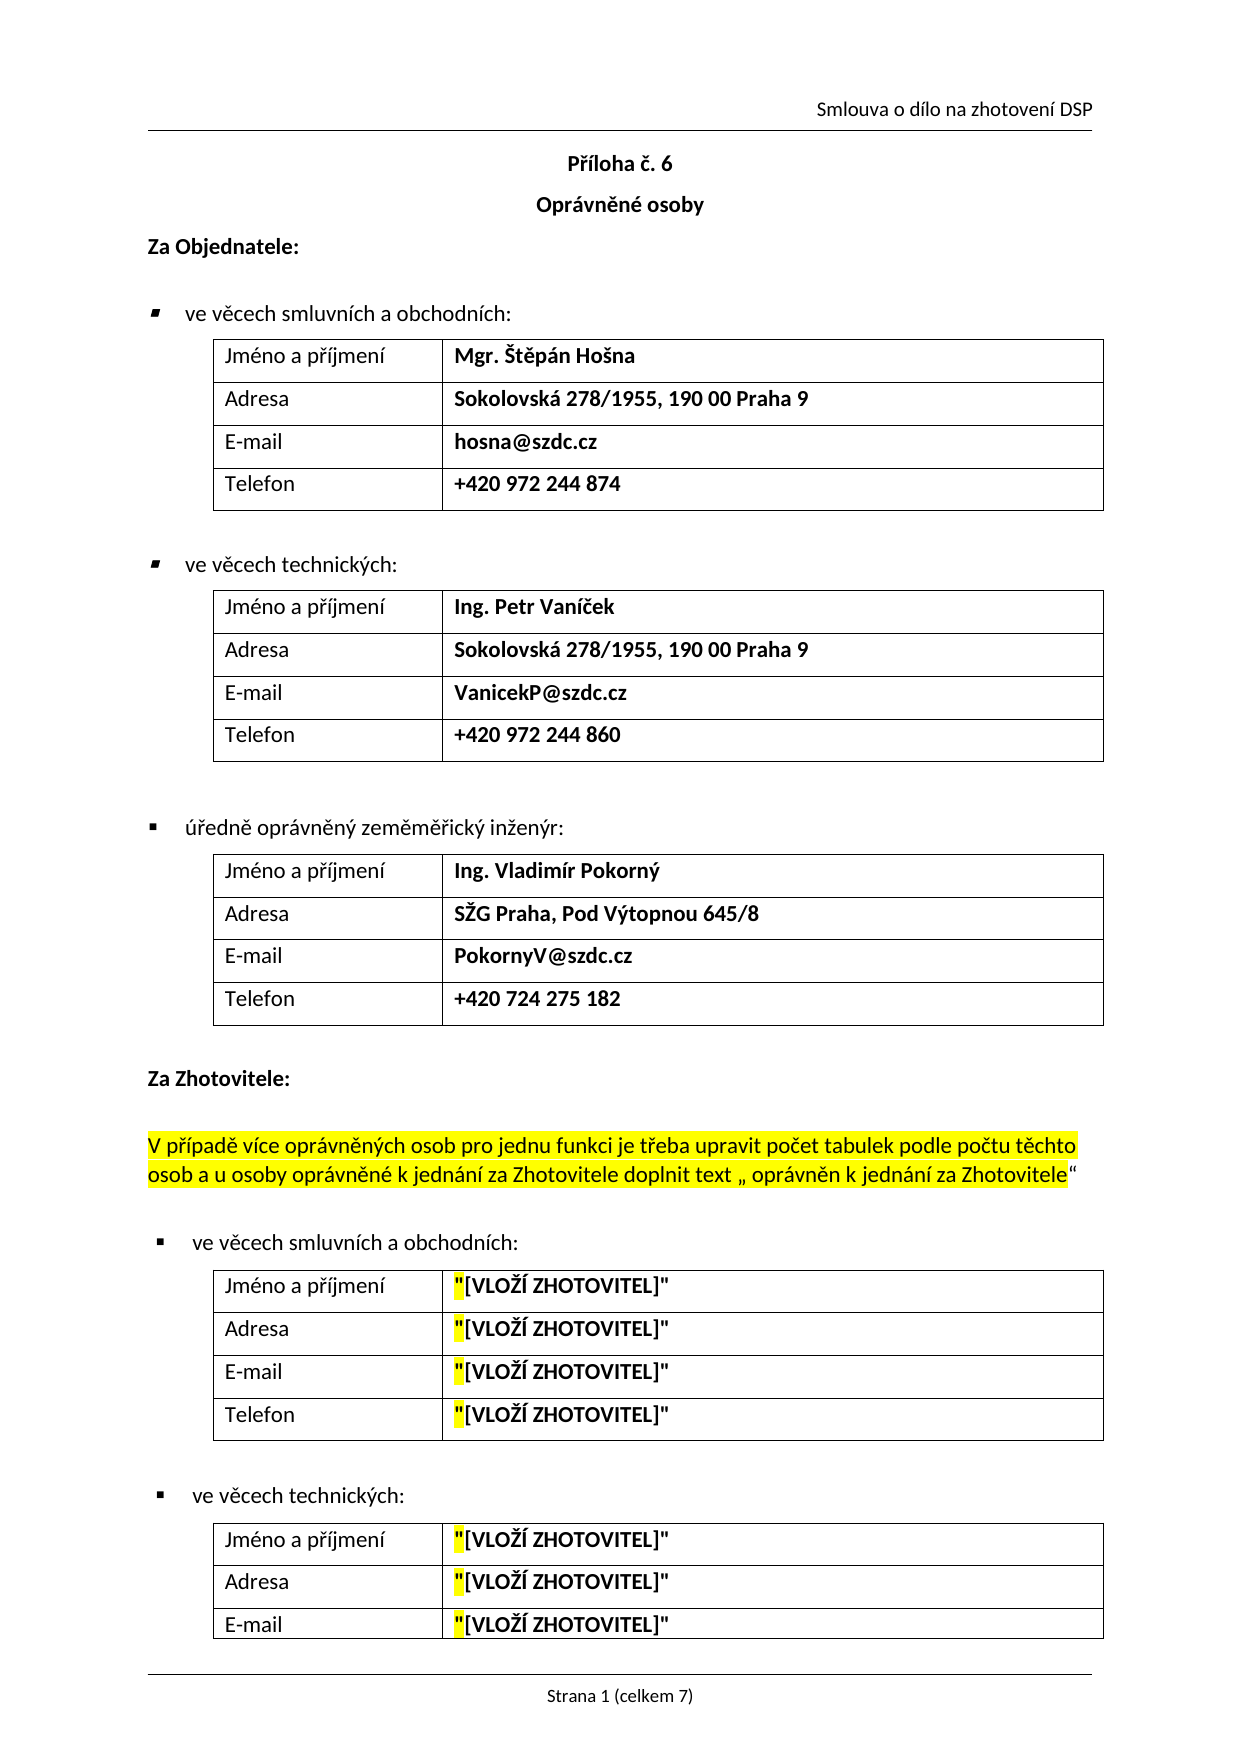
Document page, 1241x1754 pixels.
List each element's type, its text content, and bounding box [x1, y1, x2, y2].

table_cell +420 724 275 182 [443, 983, 1103, 1025]
table_header Jméno a příjmení [214, 591, 442, 633]
table_cell E-mail [214, 426, 442, 467]
table_cell [443, 1566, 1103, 1608]
text Oprávněné osoby [148, 189, 1092, 218]
text Příloha č. 6 [148, 148, 1092, 177]
table_header Mgr. Štěpán Hošna [443, 340, 1103, 382]
table_cell E-mail [214, 677, 442, 718]
table_cell Adresa [214, 898, 442, 939]
table_cell hosna@szdc.cz [443, 426, 1103, 467]
subtitle ve věcech smluvních a obchodních: [148, 298, 1092, 327]
table_cell +420 972 244 860 [443, 720, 1103, 761]
table_cell Adresa [214, 1566, 442, 1608]
table_cell SŽG Praha, Pod Výtopnou 645/8 [443, 898, 1103, 939]
table_cell [443, 1313, 1103, 1355]
table_cell Adresa [214, 383, 442, 425]
table_header Ing. Petr Vaníček [443, 591, 1103, 633]
text Za Objednatele: [148, 231, 1092, 260]
table_cell +420 972 244 874 [443, 469, 1103, 510]
list ve věcech technických: [155, 1479, 1092, 1510]
table_cell Adresa [214, 1313, 442, 1355]
subtitle ve věcech technických: [148, 549, 1092, 578]
table_cell Sokolovská 278/1955, 190 00 Praha 9 [443, 383, 1103, 425]
table_header Ing. Vladimír Pokorný [443, 855, 1103, 897]
table_header Jméno a příjmení [214, 340, 442, 382]
table_cell [443, 1609, 1103, 1638]
table_header [443, 1271, 1103, 1312]
table_cell PokornyV@szdc.cz [443, 940, 1103, 982]
table_cell Telefon [214, 720, 442, 761]
table_cell Adresa [214, 634, 442, 676]
list úředně oprávněný zeměměřický inženýr: [148, 812, 1092, 841]
table_cell [443, 1399, 1103, 1440]
table_header Jméno a příjmení [214, 1271, 442, 1312]
text V případě více oprávněných osob pro jednu funkci je třeba upravit počet tabulek podle počtu těchto osob a u osoby oprávněné k jednání za Zhotovitele doplnit text „ oprávněn k jednání za Zhotovitele“ [148, 1130, 1092, 1188]
table_header [443, 1524, 1103, 1565]
table_header Jméno a příjmení [214, 1524, 442, 1565]
list ve věcech smluvních a obchodních: [155, 1226, 1092, 1257]
text Za Zhotovitele: [148, 1063, 1092, 1092]
table_cell [443, 1356, 1103, 1398]
table_header Jméno a příjmení [214, 855, 442, 897]
table_cell Telefon [214, 983, 442, 1025]
table_cell E-mail [214, 940, 442, 982]
table_cell Telefon [214, 1399, 442, 1440]
table_cell VanicekP@szdc.cz [443, 677, 1103, 718]
table_cell E-mail [214, 1609, 442, 1638]
table_cell E-mail [214, 1356, 442, 1398]
table_cell Sokolovská 278/1955, 190 00 Praha 9 [443, 634, 1103, 676]
table_cell Telefon [214, 469, 442, 510]
